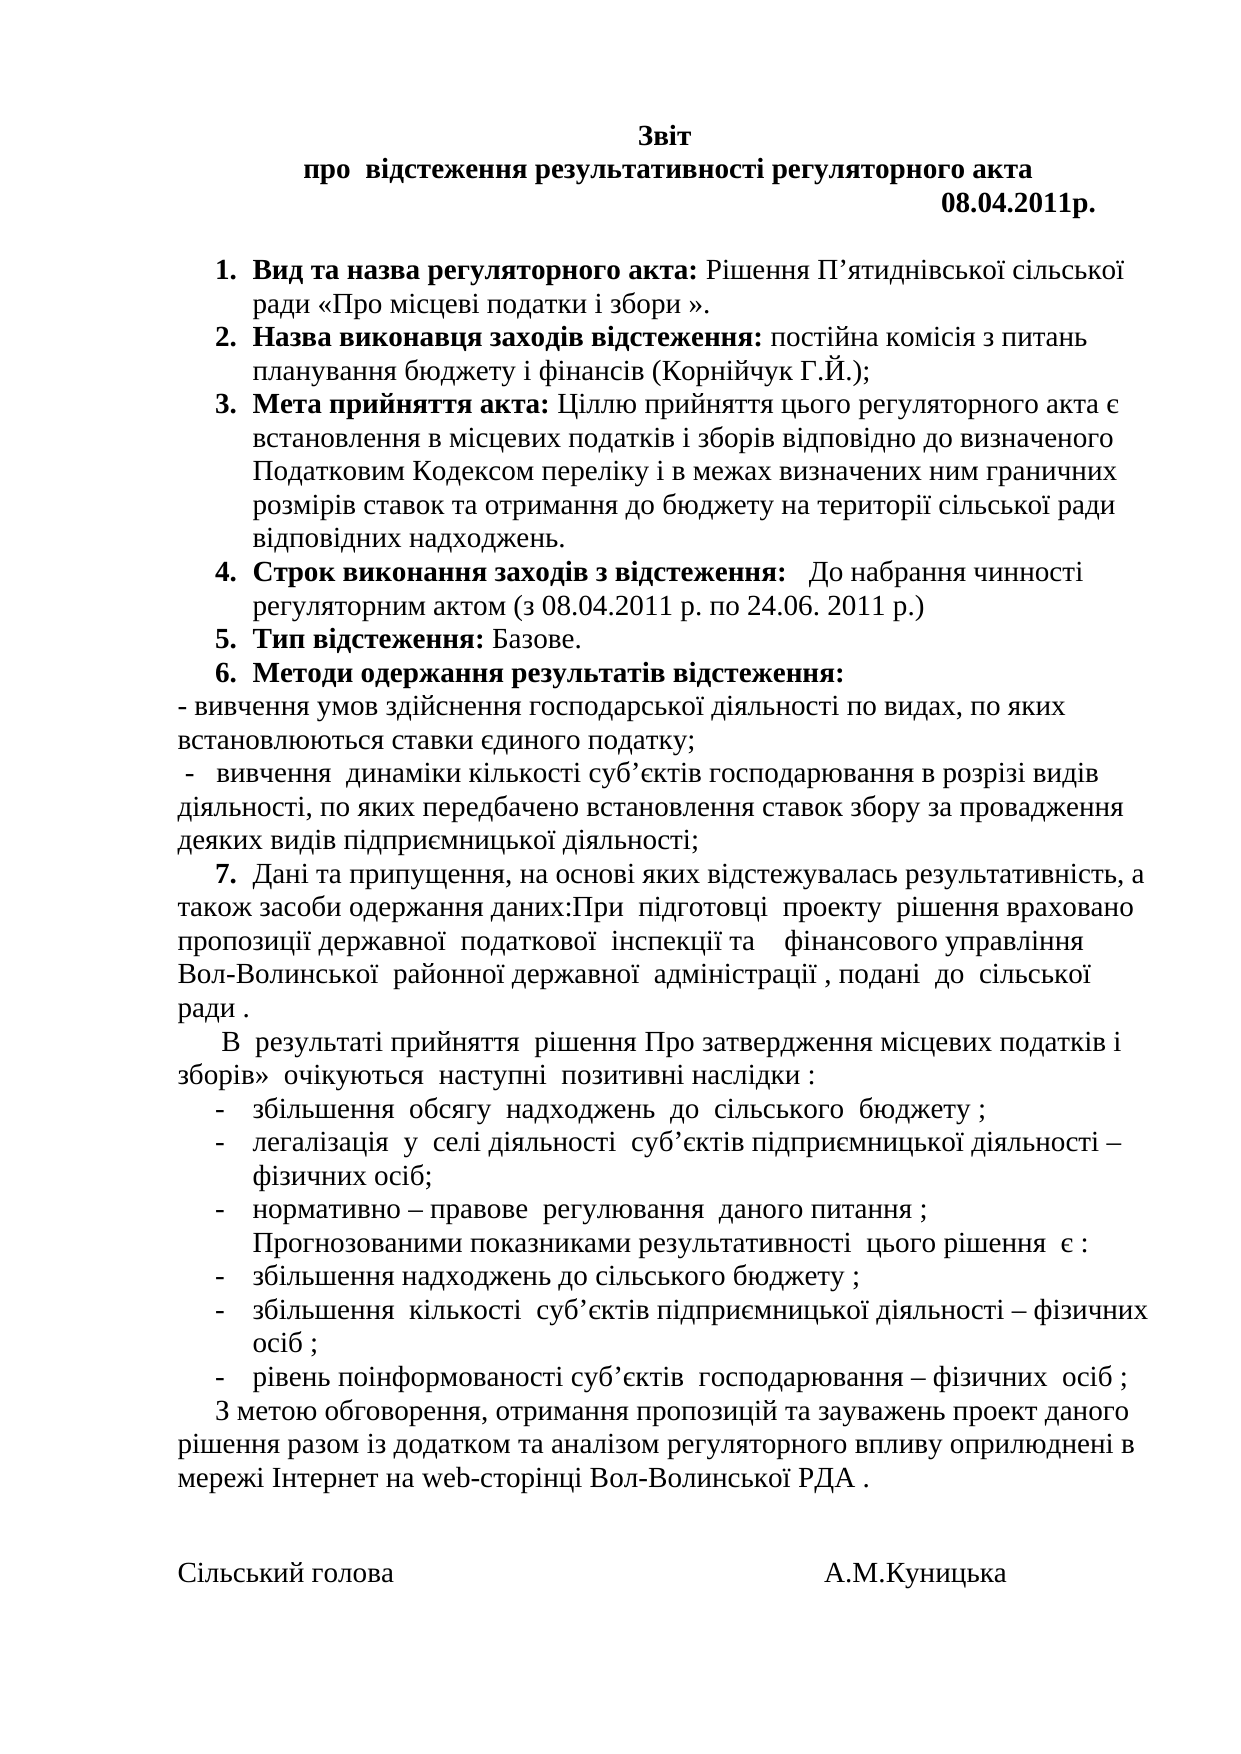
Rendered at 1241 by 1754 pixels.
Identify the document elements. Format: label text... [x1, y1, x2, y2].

text - вивчення динаміки кількості суб’єктів господарювання в розрізі видів діяльності, по яких передбачено встановлення ставок збору за провадження деяких видів підприємницької діяльності; [177, 755, 1152, 856]
list Строк виконання заходів з відстеження: До набрання чинності регуляторним актом (з 08.04.2011 р. по 24.06. 2011 р.) [215, 554, 1152, 621]
list нормативно – правове регулювання даного питання ; [215, 1191, 1152, 1225]
text 08.04.2011р. [177, 185, 1152, 219]
list рівень поінформованості суб’єктів господарювання – фізичних осіб ; [215, 1359, 1152, 1393]
list Дані та припущення, на основі яких відстежувалась результативність, а також засоби одержання даних:При підготовці проекту рішення враховано пропозиції державної податкової інспекції та фінансового управління Вол-Волинської районної державної адміністрації , подані до сільської ради . [177, 856, 1152, 1024]
list Тип відстеження: Базове. [215, 621, 1152, 655]
list збільшення обсягу надходжень до сільського бюджету ; [215, 1091, 1152, 1124]
text Прогнозованими показниками результативності цього рішення є : [252, 1225, 1152, 1258]
list збільшення кількості суб’єктів підприємницької діяльності – фізичних осіб ; [215, 1292, 1152, 1359]
list Методи одержання результатів відстеження: [215, 655, 1152, 688]
list Назва виконавця заходів відстеження: постійна комісія з питань планування бюджету і фінансів (Корнійчук Г.Й.); [215, 319, 1152, 386]
list легалізація у селі діяльності суб’єктів підприємницької діяльності – фізичних осіб; [215, 1124, 1152, 1191]
text З метою обговорення, отримання пропозицій та зауважень проект даного рішення разом із додатком та аналізом регуляторного впливу оприлюднені в мережі Інтернет на web-сторінці Вол-Волинської РДА . [177, 1393, 1152, 1493]
list Вид та назва регуляторного акта: Рішення П’ятиднівської сільської ради «Про місцеві податки і збори ». [215, 252, 1152, 319]
text В результаті прийняття рішення Про затвердження місцевих податків і зборів» очікуються наступні позитивні наслідки : [177, 1024, 1152, 1091]
text - вивчення умов здійснення господарської діяльності по видах, по яких встановлюються ставки єдиного податку; [177, 688, 1152, 755]
text Звіт [177, 118, 1152, 152]
text про відстеження результативності регуляторного акта [177, 152, 1152, 185]
list Мета прийняття акта: Ціллю прийняття цього регуляторного акта є встановлення в місцевих податків і зборів відповідно до визначеного Податковим Кодексом переліку і в межах визначених ним граничних розмірів ставок та отримання до бюджету на території сільської ради відповідних надходжень. [215, 386, 1152, 554]
text Сільський голова А.М.Куницька [177, 1556, 1152, 1589]
list збільшення надходжень до сільського бюджету ; [215, 1258, 1152, 1292]
